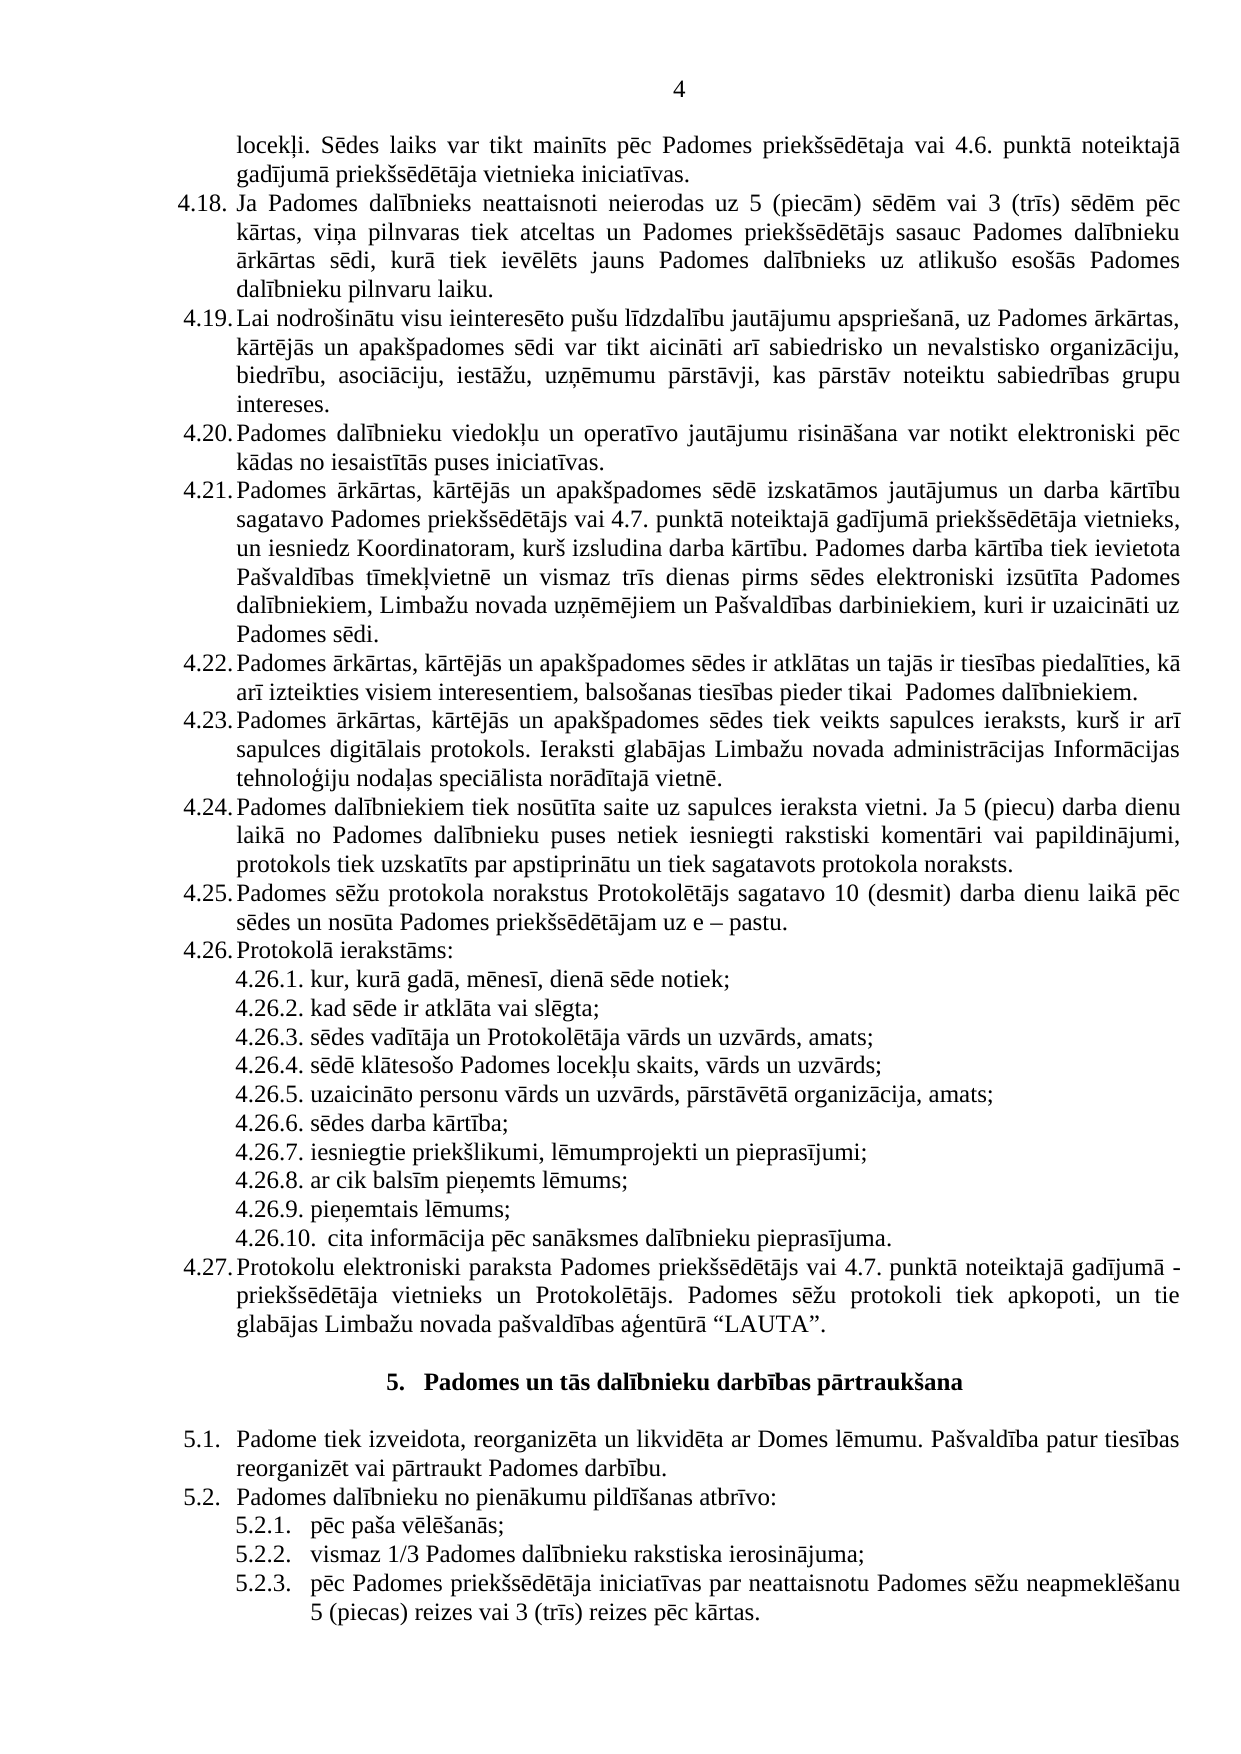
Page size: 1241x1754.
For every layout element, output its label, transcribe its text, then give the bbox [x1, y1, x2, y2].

list kur, kurā gadā, mēnesī, dienā sēde notiek; [235, 964, 1181, 993]
list sēdē klātesošo Padomes locekļu skaits, vārds un uzvārds; [235, 1051, 1181, 1079]
list Padomes dalībnieku no pienākumu pildīšanas atbrīvo: [183, 1482, 1181, 1511]
list Protokolu elektroniski paraksta Padomes priekšsēdētājs vai 4.7. punktā noteiktajā gadījumā - priekšsēdētāja vietnieks un Protokolētājs. Padomes sēžu protokoli tiek apkopoti, un tie glabājas Limbažu novada pašvaldības aģentūrā “LAUTA”. [183, 1252, 1181, 1338]
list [177, 131, 1181, 188]
list Padomes ārkārtas, kārtējās un apakšpadomes sēdes tiek veikts sapulces ieraksts, kurš ir arī sapulces digitālais protokols. Ieraksti glabājas Limbažu novada administrācijas Informācijas tehnoloģiju nodaļas speciālista norādītajā vietnē. [183, 706, 1181, 792]
list Padomes dalībnieku viedokļu un operatīvo jautājumu risināšana var notikt elektroniski pēc kādas no iesaistītās puses iniciatīvas. [183, 418, 1181, 476]
list cita informācija pēc sanāksmes dalībnieku pieprasījuma. [235, 1223, 1181, 1252]
list pēc paša vēlēšanās; [235, 1511, 1181, 1539]
list Protokolā ierakstāms: [183, 936, 1181, 964]
list vismaz 1/3 Padomes dalībnieku rakstiska ierosinājuma; [235, 1539, 1181, 1568]
list Ja Padomes dalībnieks neattaisnoti neierodas uz 5 (piecām) sēdēm vai 3 (trīs) sēdēm pēc kārtas, viņa pilnvaras tiek atceltas un Padomes priekšsēdētājs sasauc Padomes dalībnieku ārkārtas sēdi, kurā tiek ievēlēts jauns Padomes dalībnieks uz atlikušo esošās Padomes dalībnieku pilnvaru laiku. [177, 188, 1181, 303]
list ar cik balsīm pieņemts lēmums; [235, 1166, 1181, 1194]
list sēdes darba kārtība; [235, 1108, 1181, 1137]
list Lai nodrošinātu visu ieinteresēto pušu līdzdalību jautājumu apspriešanā, uz Padomes ārkārtas, kārtējās un apakšpadomes sēdi var tikt aicināti arī sabiedrisko un nevalstisko organizāciju, biedrību, asociāciju, iestāžu, uzņēmumu pārstāvji, kas pārstāv noteiktu sabiedrības grupu intereses. [183, 303, 1181, 418]
list pēc Padomes priekšsēdētāja iniciatīvas par neattaisnotu Padomes sēžu neapmeklēšanu 5 (piecas) reizes vai 3 (trīs) reizes pēc kārtas. [235, 1568, 1181, 1626]
list Padomes ārkārtas, kārtējās un apakšpadomes sēdē izskatāmos jautājumus un darba kārtību sagatavo Padomes priekšsēdētājs vai 4.7. punktā noteiktajā gadījumā priekšsēdētāja vietnieks, un iesniedz Koordinatoram, kurš izsludina darba kārtību. Padomes darba kārtība tiek ievietota Pašvaldības tīmekļvietnē un vismaz trīs dienas pirms sēdes elektroniski izsūtīta Padomes dalībniekiem, Limbažu novada uzņēmējiem un Pašvaldības darbiniekiem, kuri ir uzaicināti uz Padomes sēdi. [183, 476, 1181, 648]
list Padomes un tās dalībnieku darbības pārtraukšana [184, 1367, 1181, 1396]
list sēdes vadītāja un Protokolētāja vārds un uzvārds, amats; [235, 1022, 1181, 1051]
list Padomes dalībniekiem tiek nosūtīta saite uz sapulces ieraksta vietni. Ja 5 (piecu) darba dienu laikā no Padomes dalībnieku puses netiek iesniegti rakstiski komentāri vai papildinājumi, protokols tiek uzskatīts par apstiprinātu un tiek sagatavots protokola noraksts. [183, 792, 1181, 878]
list pieņemtais lēmums; [235, 1194, 1181, 1223]
list iesniegtie priekšlikumi, lēmumprojekti un pieprasījumi; [235, 1137, 1181, 1166]
list Padome tiek izveidota, reorganizēta un likvidēta ar Domes lēmumu. Pašvaldība patur tiesības reorganizēt vai pārtraukt Padomes darbību. [183, 1424, 1181, 1482]
list kad sēde ir atklāta vai slēgta; [235, 993, 1181, 1022]
list uzaicināto personu vārds un uzvārds, pārstāvētā organizācija, amats; [235, 1079, 1181, 1108]
list Padomes ārkārtas, kārtējās un apakšpadomes sēdes ir atklātas un tajās ir tiesības piedalīties, kā arī izteikties visiem interesentiem, balsošanas tiesības pieder tikai Padomes dalībniekiem. [183, 648, 1181, 706]
list Padomes sēžu protokola norakstus Protokolētājs sagatavo 10 (desmit) darba dienu laikā pēc sēdes un nosūta Padomes priekšsēdētājam uz e – pastu. [183, 878, 1181, 936]
